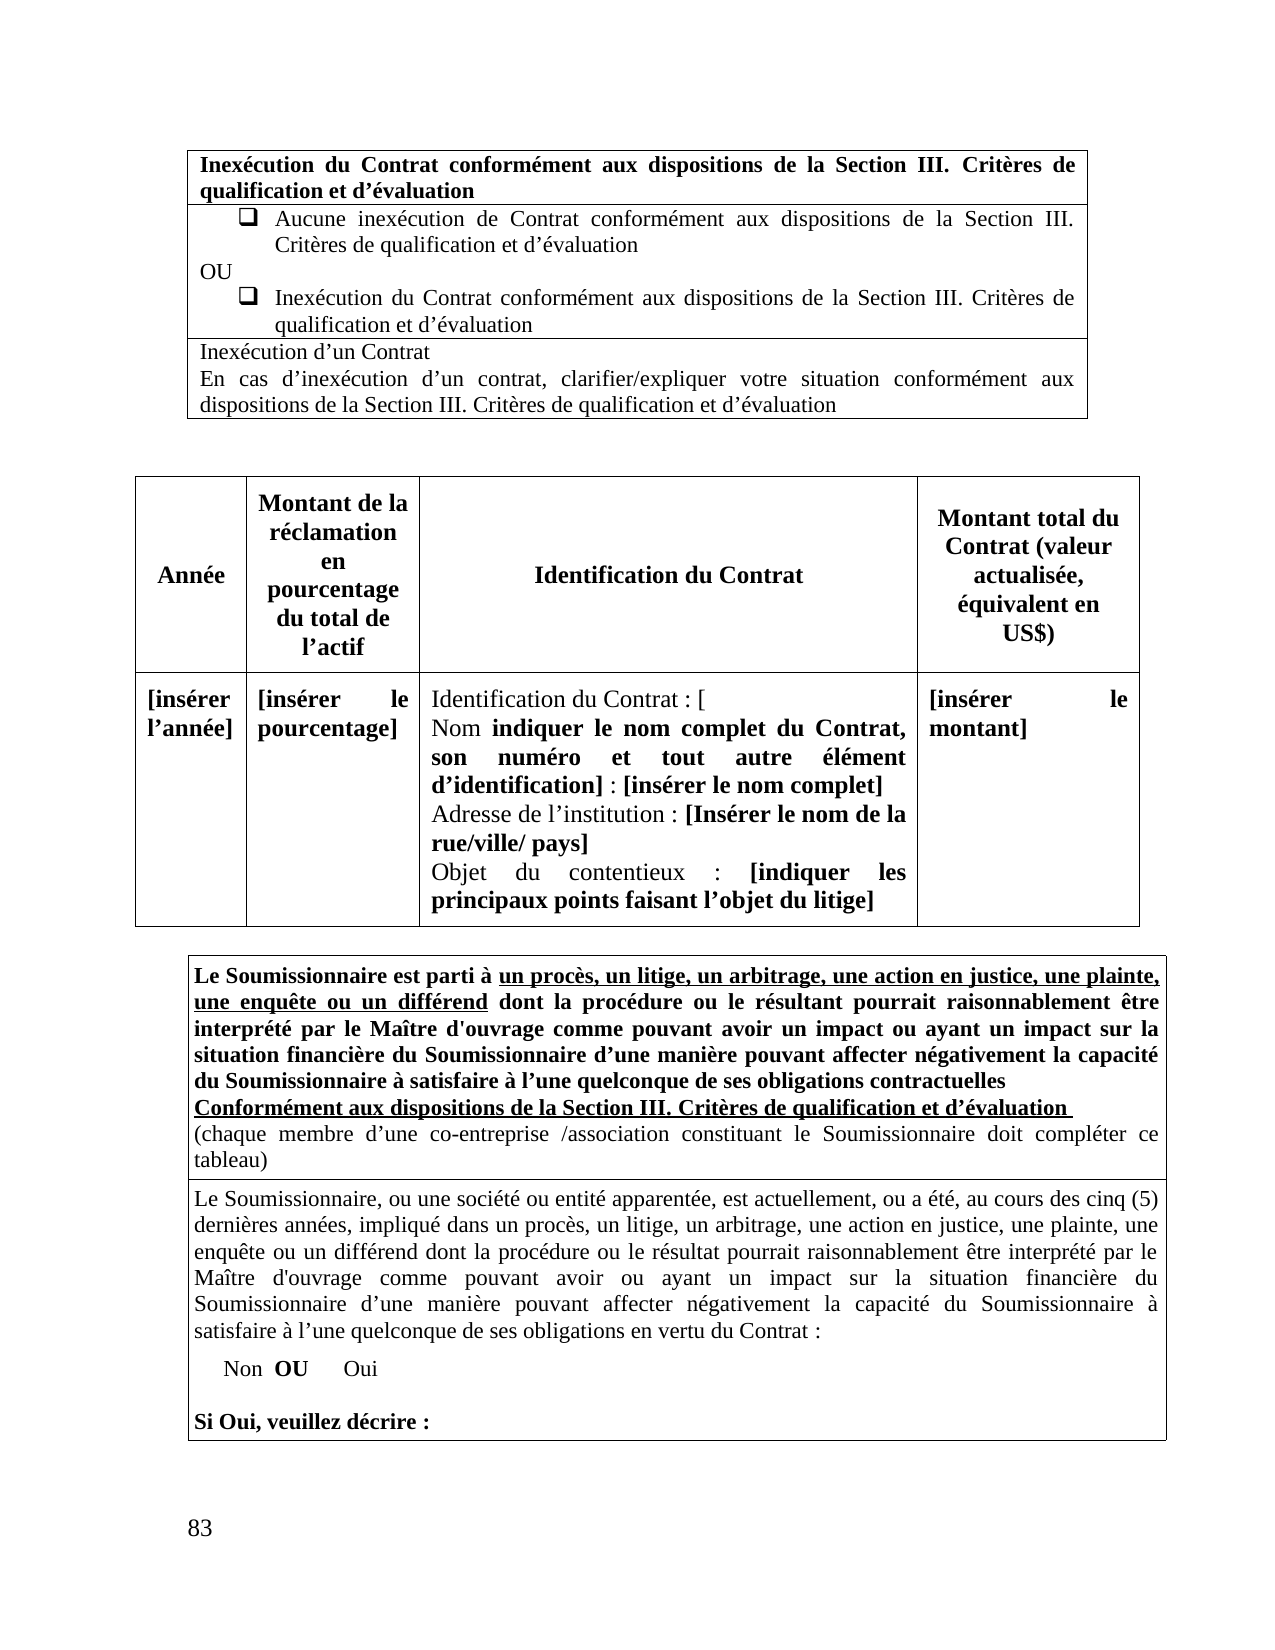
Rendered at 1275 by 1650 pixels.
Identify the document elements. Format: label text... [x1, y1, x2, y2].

table_cell [insérer le montant] [918, 673, 1139, 926]
table_header Montant total du Contrat (valeur actualisée, équivalent en US$) [918, 477, 1139, 672]
table_cell Inexécution d’un Contrat En cas d’inexécution d’un contrat, clarifier/expliquer votre situation conformément aux dispositions de la Section III. Critères de qualification et d’évaluation [188, 339, 1087, 417]
table_cell [insérer l’année] [136, 673, 246, 926]
table_header Année [136, 477, 246, 672]
table_header Inexécution du Contrat conformément aux dispositions de la Section III. Critères de qualification et d’évaluation [188, 151, 1087, 204]
table_header Montant de la réclamation en pourcentage du total de l’actif [247, 477, 419, 672]
table_cell  Non OU  Oui Si Oui, veuillez décrire : [189, 1349, 1166, 1440]
table_header Identification du Contrat [420, 477, 917, 672]
table_cell [insérer le pourcentage] [247, 673, 419, 926]
table_cell Aucune inexécution de Contrat conformément aux dispositions de la Section III. Critères de qualification et d’évaluation OU Inexécution du Contrat conformément aux dispositions de la Section III. Critères de qualification et d’évaluation [188, 205, 1087, 337]
table_cell Le Soumissionnaire, ou une société ou entité apparentée, est actuellement, ou a été, au cours des cinq (5) dernières années, impliqué dans un procès, un litige, un arbitrage, une action en justice, une plainte, une enquête ou un différend dont la procédure ou le résultat pourrait raisonnablement être interprété par le Maître d'ouvrage comme pouvant avoir ou ayant un impact sur la situation financière du Soumissionnaire d’une manière pouvant affecter négativement la capacité du Soumissionnaire à satisfaire à l’une quelconque de ses obligations en vertu du Contrat : [189, 1180, 1166, 1349]
table_cell Identification du Contrat : [ Nom indiquer le nom complet du Contrat, son numéro et tout autre élément d’identification] : [insérer le nom complet] Adresse de l’institution : [Insérer le nom de la rue/ville/ pays] Objet du contentieux : [indiquer les principaux points faisant l’objet du litige] [420, 673, 917, 926]
table_header Le Soumissionnaire est parti à un procès, un litige, un arbitrage, une action en justice, une plainte, une enquête ou un différend dont la procédure ou le résultant pourrait raisonnablement être interprété par le Maître d'ouvrage comme pouvant avoir un impact ou ayant un impact sur la situation financière du Soumissionnaire d’une manière pouvant affecter négativement la capacité du Soumissionnaire à satisfaire à l’une quelconque de ses obligations contractuelles Conformément aux dispositions de la Section III. Critères de qualification et d’évaluation (chaque membre d’une co-entreprise /association constituant le Soumissionnaire doit compléter ce tableau) [189, 956, 1166, 1179]
